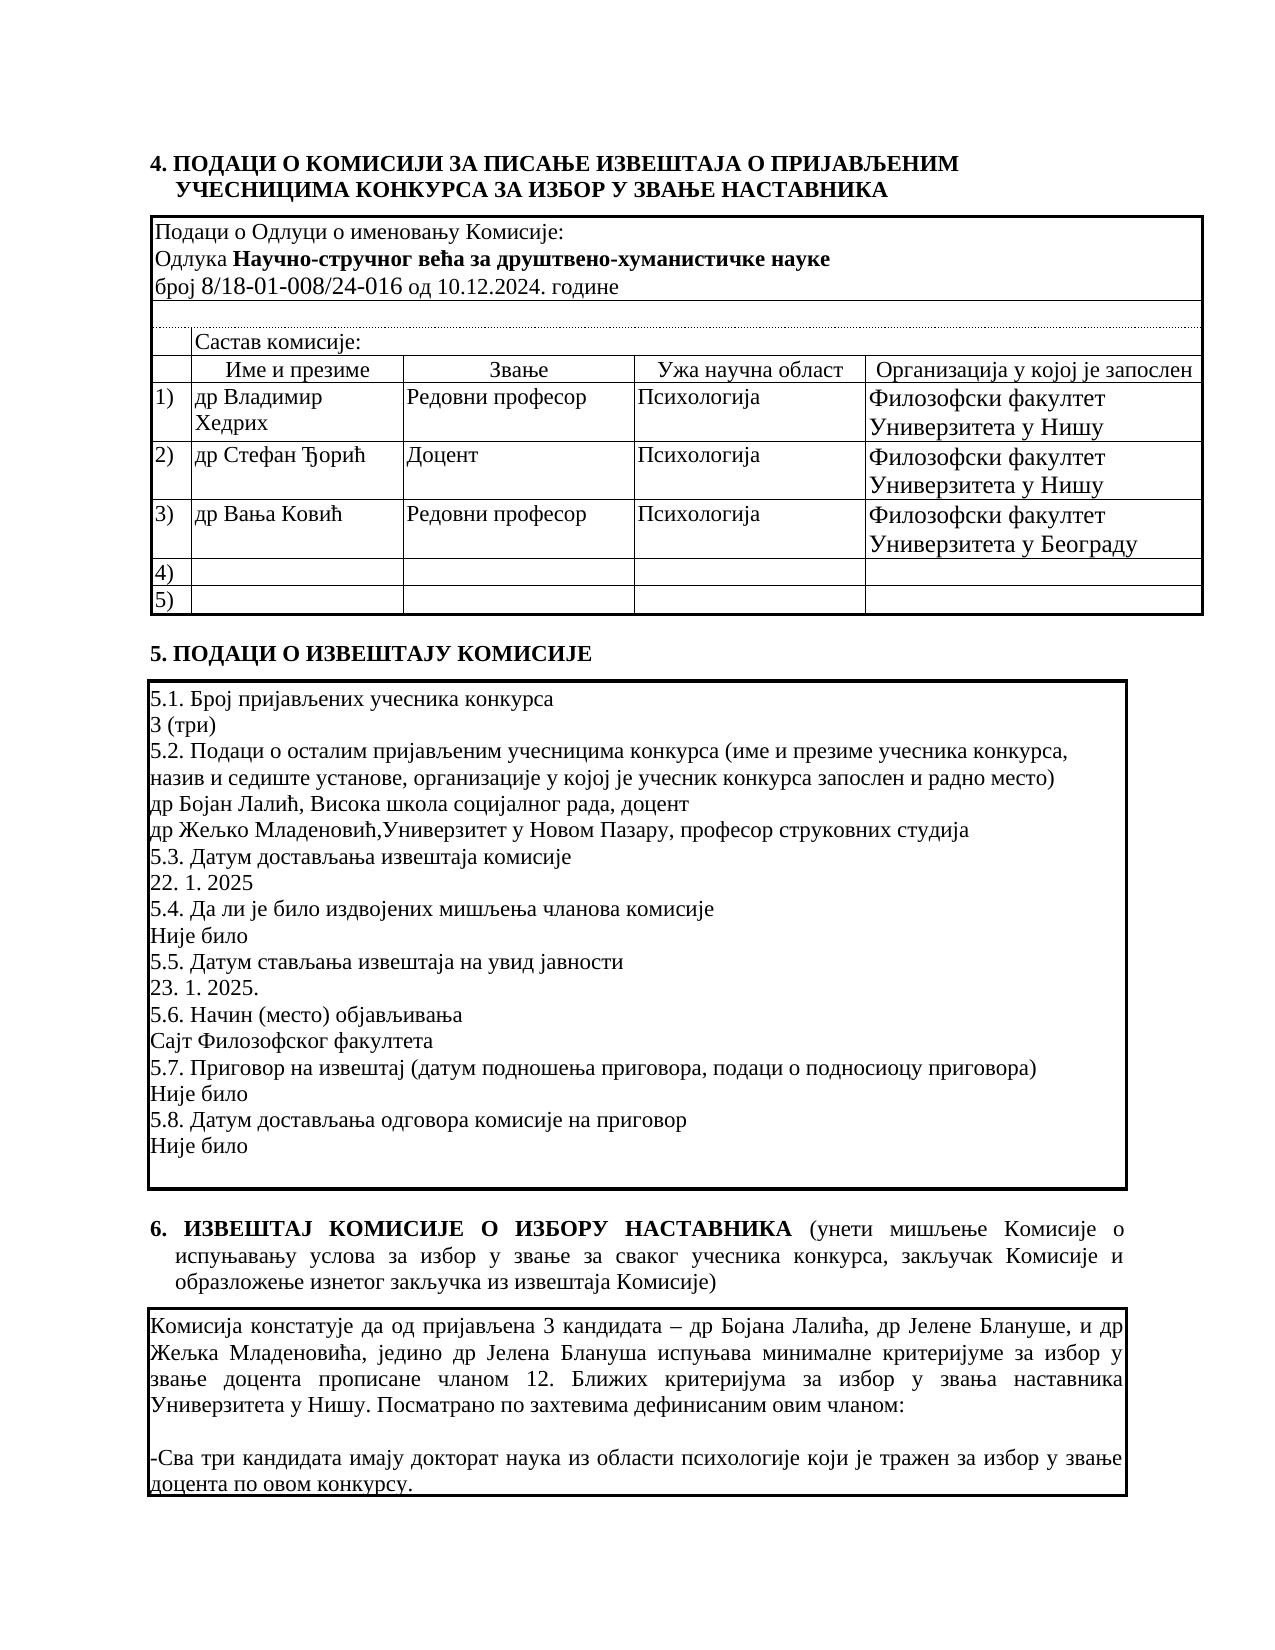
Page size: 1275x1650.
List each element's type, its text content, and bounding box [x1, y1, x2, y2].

text Није било [150, 922, 1125, 948]
text Сајт Филозофског факултета [150, 1027, 1125, 1053]
table_cell [153, 356, 191, 382]
table_header Подаци о Одлуци о именовању Комисије: Одлука Научно-стручног већа за друштвено-хуманистичке науке број 8/18-01-008/24-016 од 10.12.2024. године [153, 218, 1201, 300]
table_cell [192, 586, 403, 612]
table_cell Звање [404, 356, 634, 382]
table_cell Филозофски факултет Универзитета у Нишу [866, 442, 1201, 499]
table_cell Филозофски факултет Универзитета у Нишу [866, 383, 1201, 441]
table_cell Редовни професор [404, 500, 634, 558]
text др Жељко Младеновић,Универзитет у Новом Пазару, професор струковних студија [150, 816, 1125, 843]
table_cell [404, 586, 634, 612]
text 3 (три) [150, 711, 1125, 737]
table_cell Психологија [635, 500, 865, 558]
table_cell 3) [153, 500, 191, 558]
table_cell [866, 559, 1201, 585]
text 4. ПОДАЦИ О КОМИСИЈИ ЗА ПИСАЊЕ ИЗВЕШТАЈА О ПРИЈАВЉЕНИМ УЧЕСНИЦИМА КОНКУРСА ЗА ИЗБОР У ЗВАЊЕ НАСТАВНИКА [150, 150, 1125, 203]
text Није било [150, 1133, 1125, 1159]
text 5.5. Датум стављања извештаја на увид јавности [150, 948, 1125, 974]
text - Сва три кандидата имају докторат наука из области психологије који је тражен за избор у звање доцента по овом конкурсу. [150, 1444, 1125, 1494]
table_cell Редовни професор [404, 383, 634, 441]
table_cell [153, 327, 191, 354]
table_cell [192, 559, 403, 585]
table_cell [153, 301, 1201, 327]
text Није било [150, 1080, 1125, 1106]
table_cell Психологија [635, 383, 865, 441]
table_cell Састав комисије: [192, 327, 1201, 354]
text 5.3. Датум достављања извештаја комисије [150, 843, 1125, 869]
table_cell [404, 559, 634, 585]
table_cell Организација у којој је запослен [866, 356, 1201, 382]
text 5.7. Приговор на извештај (датум подношења приговора, подаци о подносиоцу приговора) [150, 1053, 1125, 1080]
text 5.8. Датум достављања одговора комисије на приговор [150, 1106, 1125, 1133]
table_cell 4) [153, 559, 191, 585]
table_cell Ужа научна област [635, 356, 865, 382]
table_cell Доцент [404, 442, 634, 499]
text Комисија констатује да од пријављена 3 кандидата – др Бојана Лалића, др Јелене Блануше, и др Жељка Младеновића, једино др Јелена Блануша испуњава минималне критеријуме за избор у звање доцента прописане чланом 12. Ближих критеријума за избор у звања наставника Универзитета у Нишу. Посматрано по захтевима дефинисаним овим чланом: [150, 1310, 1125, 1418]
table_cell 1) [153, 383, 191, 441]
text 5.4. Да ли је било издвојених мишљења чланова комисије [150, 895, 1125, 922]
table_cell др Вања Ковић [192, 500, 403, 558]
text 5.2. Подаци о осталим пријављеним учесницима конкурса (име и презиме учесника конкурса, назив и седиште установе, организације у којој је учесник конкурса запослен и радно место) др Бојан Лалић, Висока школа социјалног рада, доцент [150, 737, 1125, 816]
text 5.1. Број пријављених учесника конкурса [150, 683, 1125, 711]
table_cell др Стефан Ђорић [192, 442, 403, 499]
text 23. 1. 2025. [150, 974, 1125, 1001]
table_cell [866, 586, 1201, 612]
table_cell [635, 559, 865, 585]
text 22. 1. 2025 [150, 869, 1125, 895]
text 5. ПОДАЦИ О ИЗВЕШТАЈУ КОМИСИЈЕ [150, 641, 1125, 667]
table_cell 5) [153, 586, 191, 612]
text 5.6. Начин (место) објављивања [150, 1001, 1125, 1027]
table_cell Психологија [635, 442, 865, 499]
text 6. ИЗВЕШТАЈ КОМИСИЈЕ О ИЗБОРУ НАСТАВНИКА (унети мишљење Комисије о испуњавању услова за избор у звање за сваког учесника конкурса, закључак Комисије и образложење изнетог закључка из извештаја Комисије) [150, 1216, 1125, 1294]
table_cell [635, 586, 865, 612]
table_cell 2) [153, 442, 191, 499]
table_cell др Владимир Хедрих [192, 383, 403, 441]
table_cell Филозофски факултет Универзитета у Београду [866, 500, 1201, 558]
table_cell Име и презиме [192, 356, 403, 382]
